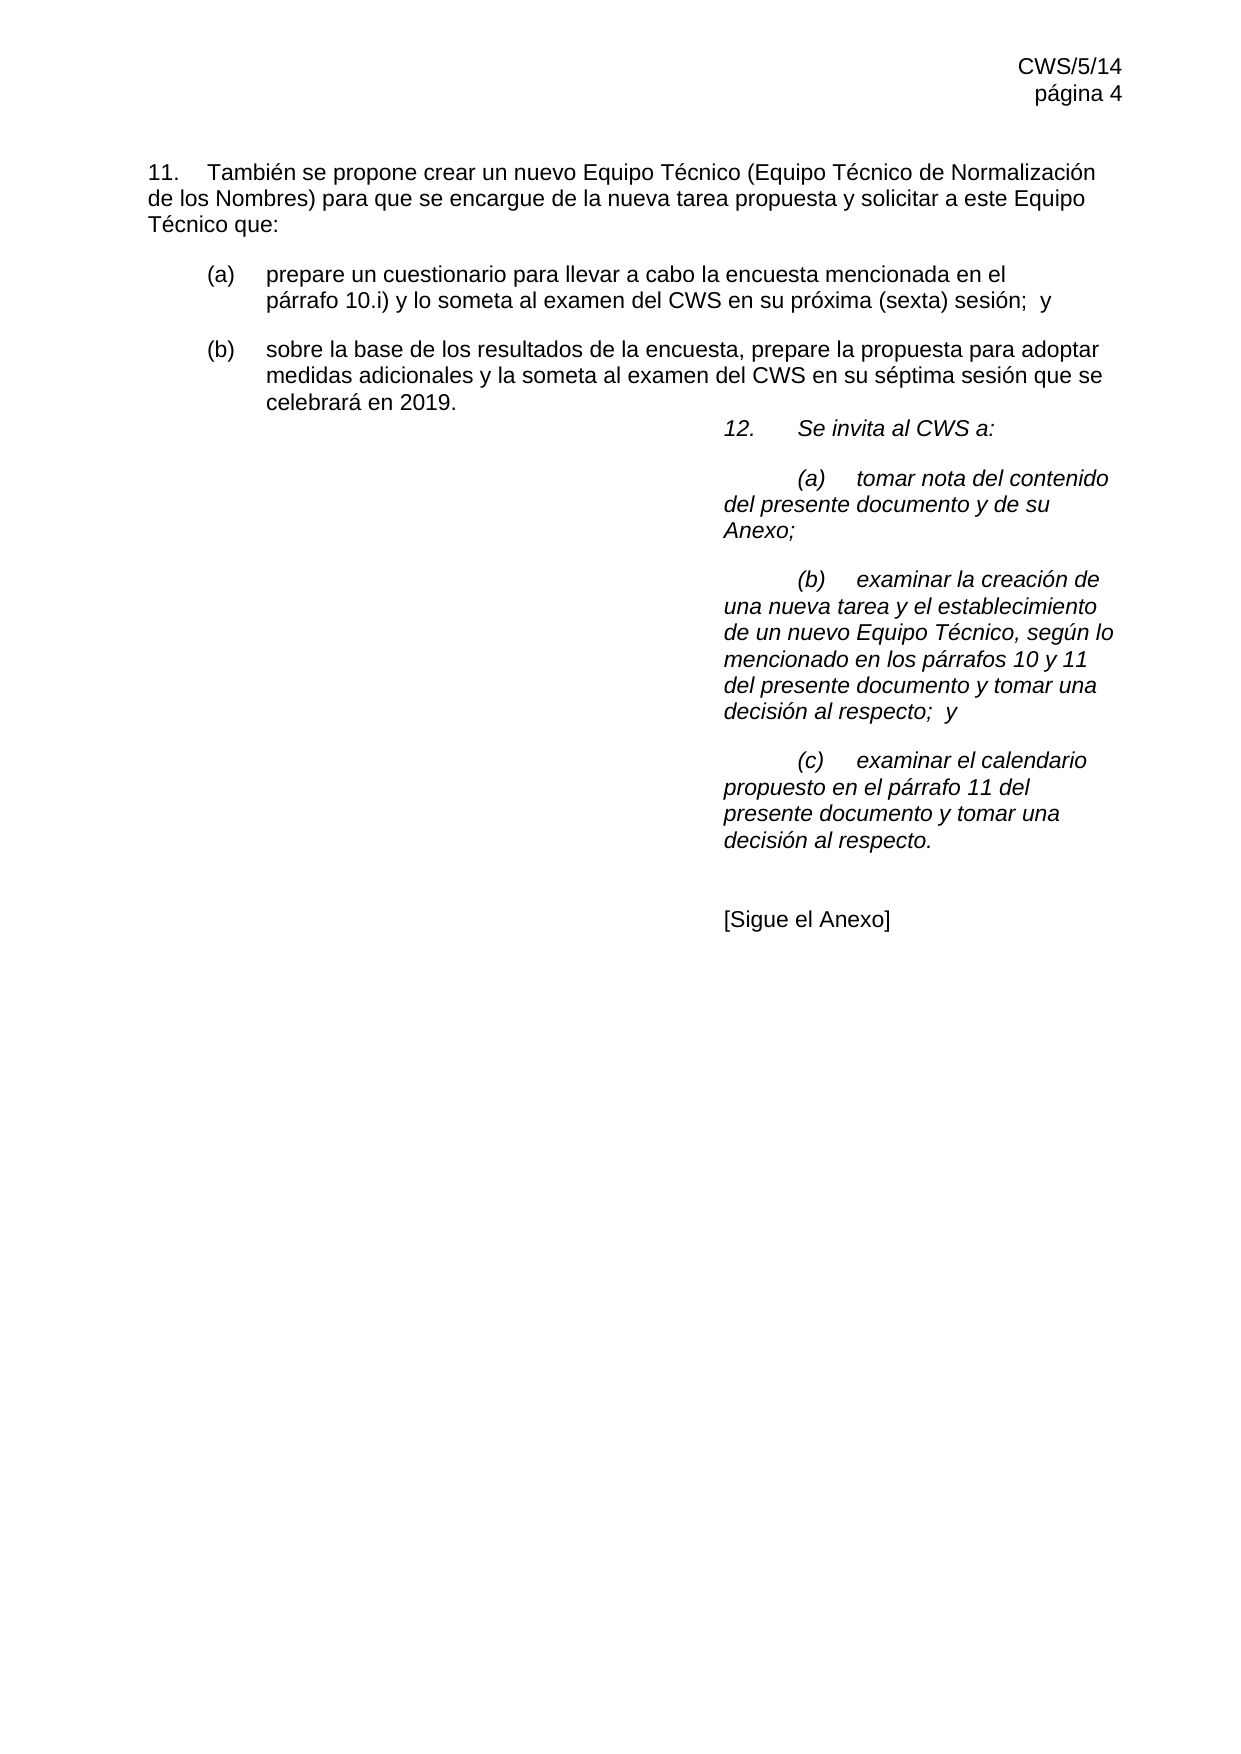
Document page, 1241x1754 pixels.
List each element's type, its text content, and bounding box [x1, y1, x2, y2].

list examinar la creación de una nueva tarea y el establecimiento de un nuevo Equipo Técnico, según lo mencionado en los párrafos 10 y 11 del presente documento y tomar una decisión al respecto; y [724, 566, 1122, 724]
list sobre la base de los resultados de la encuesta, prepare la propuesta para adoptar medidas adicionales y la someta al examen del CWS en su séptima sesión que se celebrará en 2019. [207, 336, 1122, 415]
list examinar el calendario propuesto en el párrafo 11 del presente documento y tomar una decisión al respecto. [724, 747, 1122, 853]
list tomar nota del contenido del presente documento y de su Anexo; [724, 464, 1122, 543]
text Se invita al CWS a: [724, 415, 1122, 442]
list prepare un cuestionario para llevar a cabo la encuesta mencionada en el párrafo 10.i) y lo someta al examen del CWS en su próxima (sexta) sesión; y [207, 261, 1122, 313]
list [Sigue el Anexo] [724, 906, 1122, 932]
text También se propone crear un nuevo Equipo Técnico (Equipo Técnico de Normalización de los Nombres) para que se encargue de la nueva tarea propuesta y solicitar a este Equipo Técnico que: [148, 158, 1122, 238]
